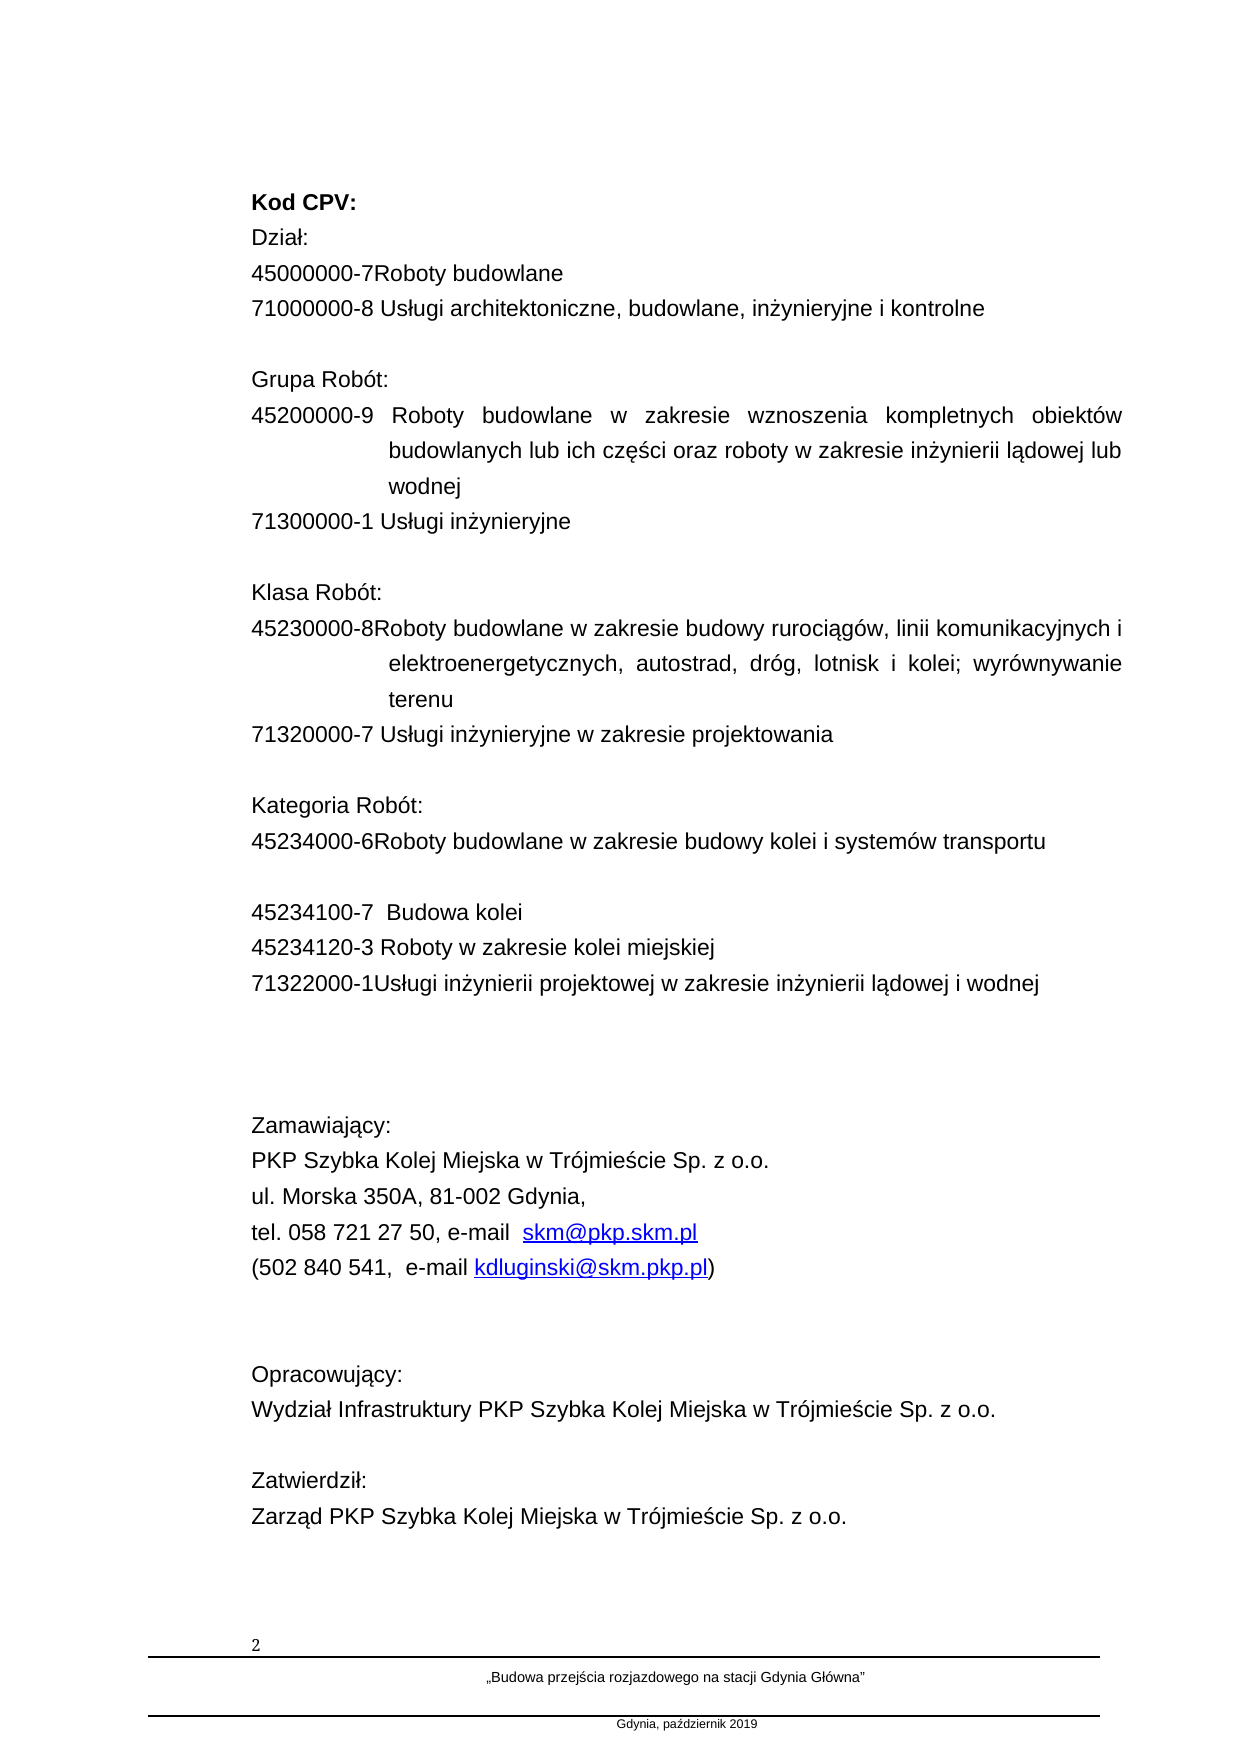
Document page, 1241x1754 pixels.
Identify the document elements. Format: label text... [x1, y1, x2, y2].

text 71322000-1Usługi inżynierii projektowej w zakresie inżynierii lądowej i wodnej [251, 970, 1123, 996]
text 45234100-7 Budowa kolei [251, 899, 1123, 925]
text Wydział Infrastruktury PKP Szybka Kolej Miejska w Trójmieście Sp. z o.o. [251, 1396, 1123, 1422]
text 45230000-8Roboty budowlane w zakresie budowy rurociągów, linii komunikacyjnych i elektroenergetycznych, autostrad, dróg, lotnisk i kolei; wyrównywanie terenu [251, 615, 1123, 712]
text 71000000-8 Usługi architektoniczne, budowlane, inżynieryjne i kontrolne [251, 295, 1123, 321]
text ul. Morska 350A, 81-002 Gdynia, [251, 1183, 1123, 1209]
text 45200000-9 Roboty budowlane w zakresie wznoszenia kompletnych obiektów budowlanych lub ich części oraz roboty w zakresie inżynierii lądowej lub wodnej [251, 402, 1123, 499]
text 71320000-7 Usługi inżynieryjne w zakresie projektowania [251, 721, 1123, 748]
text Zarząd PKP Szybka Kolej Miejska w Trójmieście Sp. z o.o. [251, 1503, 1123, 1529]
text Zatwierdził: [251, 1467, 1123, 1493]
text Kod CPV: [251, 188, 1123, 215]
text 45000000-7Roboty budowlane [251, 259, 1123, 286]
text 45234120-3 Roboty w zakresie kolei miejskiej [251, 934, 1123, 961]
text 45234000-6Roboty budowlane w zakresie budowy kolei i systemów transportu [251, 828, 1123, 854]
text Dział: [251, 224, 1123, 250]
text Kategoria Robót: [251, 792, 1123, 819]
text Klasa Robót: [251, 579, 1123, 606]
text Zamawiający: [251, 1112, 1123, 1138]
text 71300000-1 Usługi inżynieryjne [251, 508, 1123, 534]
text (502 840 541, e-mail kdluginski@skm.pkp.pl) [251, 1254, 1123, 1280]
text tel. 058 721 27 50, e-mail skm@pkp.skm.pl [251, 1218, 1123, 1245]
text Grupa Robót: [251, 366, 1123, 392]
text PKP Szybka Kolej Miejska w Trójmieście Sp. z o.o. [251, 1147, 1123, 1174]
text Opracowujący: [251, 1361, 1123, 1387]
